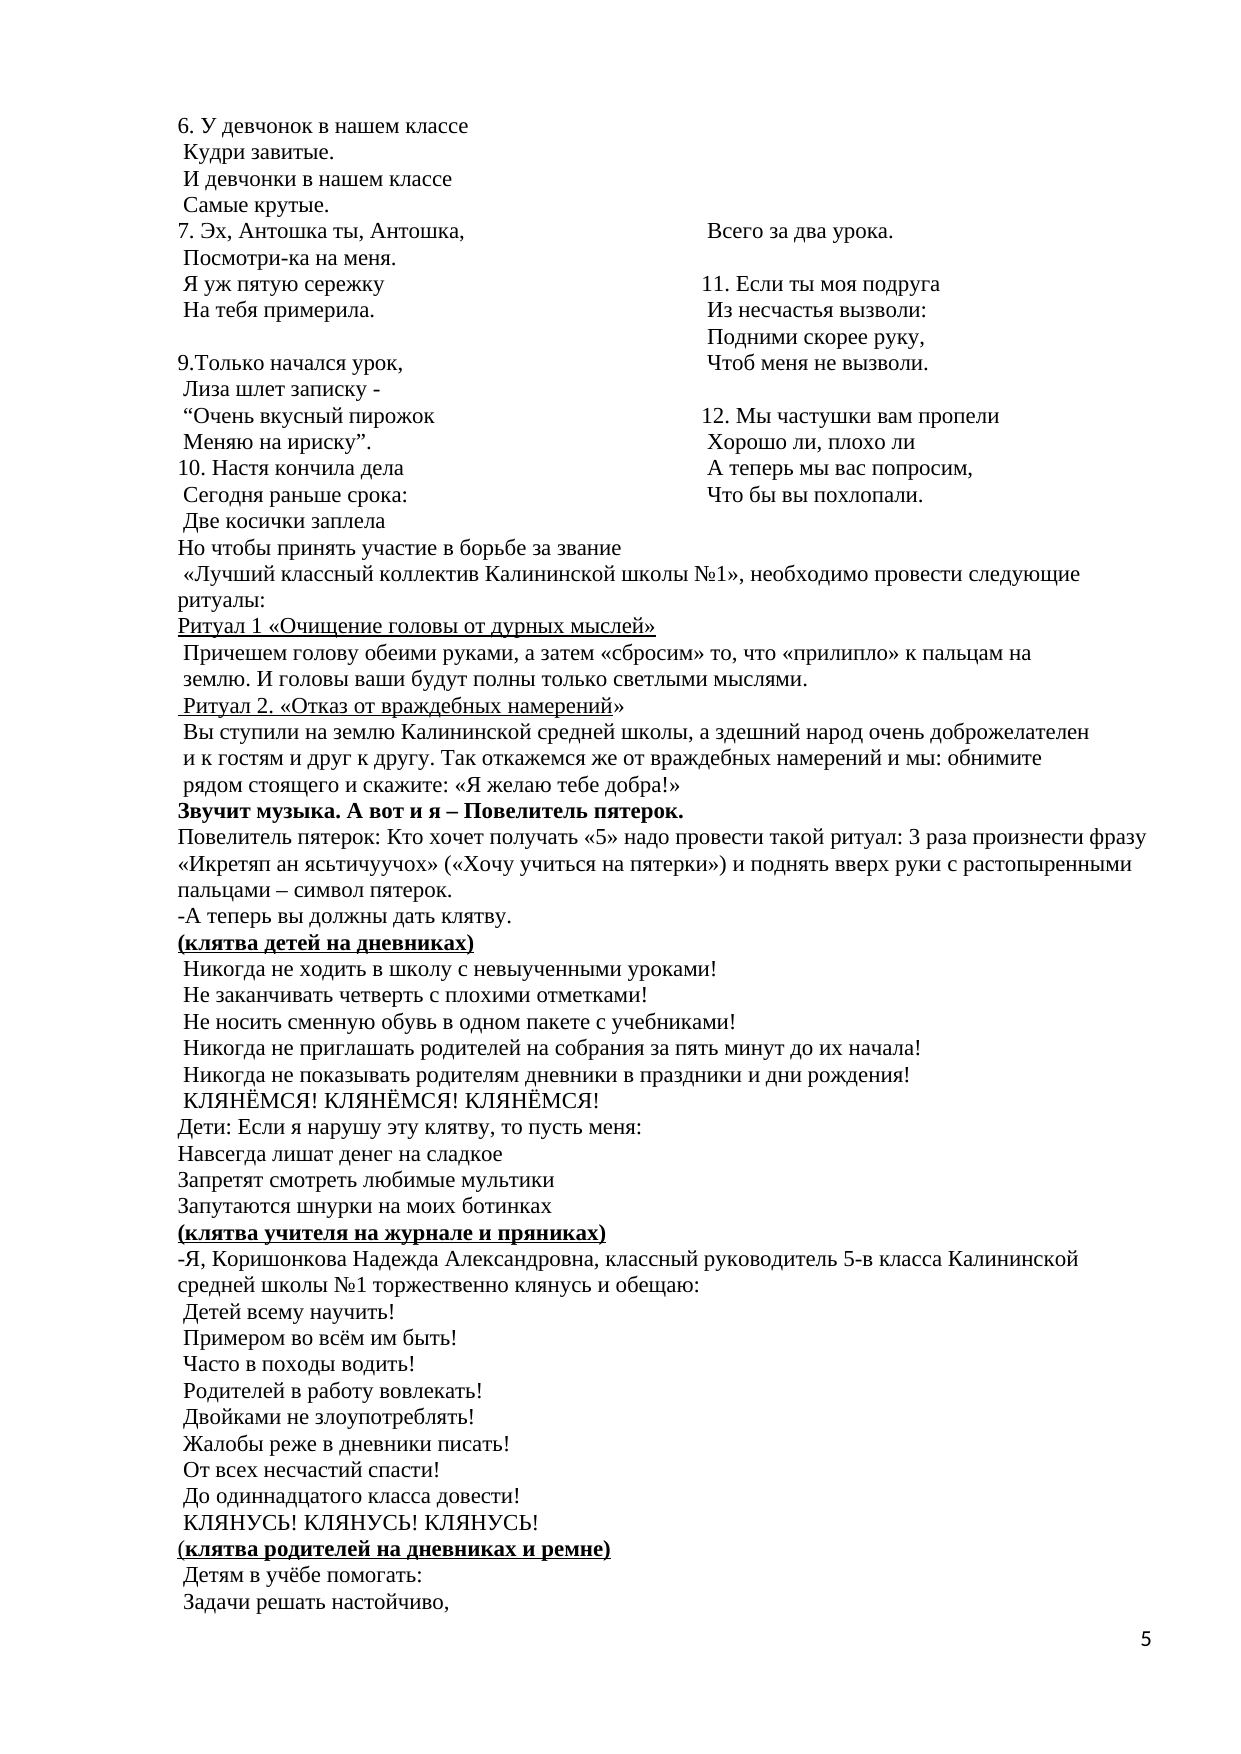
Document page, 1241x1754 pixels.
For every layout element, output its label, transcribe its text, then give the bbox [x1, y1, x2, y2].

text Часто в походы водить! [177, 1351, 1152, 1377]
text Примером во всём им быть! [177, 1324, 1152, 1351]
text -А теперь вы должны дать клятву. [177, 902, 1152, 929]
text Подними скорее руку, [701, 323, 1152, 349]
text и к гостям и друг к другу. Так откажемся же от враждебных намерений и мы: обнимите [177, 744, 1152, 771]
text Запутаются шнурки на моих ботинках [177, 1192, 1152, 1219]
text Всего за два урока. [701, 217, 1152, 244]
text КЛЯНУСЬ! КЛЯНУСЬ! КЛЯНУСЬ! [177, 1509, 1152, 1535]
text КЛЯНЁМСЯ! КЛЯНЁМСЯ! КЛЯНЁМСЯ! [177, 1087, 1152, 1113]
text 6. У девчонок в нашем классе [177, 112, 1152, 138]
text 7. Эх, Антошка ты, Антошка, [177, 217, 627, 244]
text 9.Только начался урок, [118, 349, 627, 375]
text Двойками не злоупотреблять! [177, 1403, 1152, 1429]
text До одиннадцатого класса довести! [177, 1482, 1152, 1509]
text А теперь мы вас попросим, [701, 454, 1152, 481]
text От всех несчастий спасти! [177, 1456, 1152, 1482]
text Дети: Если я нарушу эту клятву, то пусть меня: [177, 1113, 1152, 1140]
text рядом стоящего и скажите: «Я желаю тебе добра!» [177, 771, 1152, 797]
text Сегодня раньше срока: [177, 481, 627, 507]
text 11. Если ты моя подруга [701, 270, 1152, 296]
text (клятва учителя на журнале и пряниках) [177, 1219, 1152, 1245]
text Хорошо ли, плохо ли [701, 428, 1152, 454]
text Из несчастья вызволи: [701, 296, 1152, 323]
text Детям в учёбе помогать: [177, 1561, 1152, 1588]
text Никогда не приглашать родителей на собрания за пять минут до их начала! [177, 1034, 1152, 1061]
text Ритуал 2. «Отказ от враждебных намерений» [177, 692, 1152, 718]
text Жалобы реже в дневники писать! [177, 1429, 1152, 1456]
text И девчонки в нашем классе [177, 164, 1152, 191]
text землю. И головы ваши будут полны только светлыми мыслями. [177, 665, 1152, 692]
text 10. Настя кончила дела [177, 454, 627, 481]
text Я уж пятую сережку [177, 270, 627, 296]
text На тебя примерила. [177, 296, 627, 323]
text Детей всему научить! [177, 1298, 1152, 1324]
text Не носить сменную обувь в одном пакете с учебниками! [177, 1008, 1152, 1034]
text Запретят смотреть любимые мультики [177, 1166, 1152, 1192]
text (клятва родителей на дневниках и ремне) [177, 1535, 1152, 1561]
text Ритуал 1 «Очищение головы от дурных мыслей» [177, 613, 1152, 639]
text Звучит музыка. А вот и я – Повелитель пятерок. [177, 797, 1152, 823]
text “Очень вкусный пирожок [177, 402, 627, 428]
text Никогда не ходить в школу с невыученными уроками! [177, 955, 1152, 982]
text Самые крутые. [177, 191, 1152, 217]
text Посмотри-ка на меня. [177, 244, 627, 270]
text Две косички заплела [177, 507, 627, 533]
text Причешем голову обеими руками, а затем «сбросим» то, что «прилипло» к пальцам на [177, 639, 1152, 665]
text Чтоб меня не вызволи. [701, 349, 1152, 375]
text Не заканчивать четверть с плохими отметками! [177, 982, 1152, 1008]
text Родителей в работу вовлекать! [177, 1377, 1152, 1403]
text Что бы вы похлопали. [701, 481, 1152, 507]
text 12. Мы частушки вам пропели [701, 402, 1152, 428]
text (клятва детей на дневниках) [177, 929, 1152, 955]
text Повелитель пятерок: Кто хочет получать «5» надо провести такой ритуал: 3 раза произнести фразу «Икретяп ан ясьтичуучох» («Хочу учиться на пятерки») и поднять вверх руки с растопыренными пальцами – символ пятерок. [177, 823, 1152, 902]
text Кудри завитые. [177, 138, 1152, 164]
text Но чтобы принять участие в борьбе за звание [177, 533, 1152, 560]
text Лиза шлет записку - [177, 375, 627, 402]
text Меняю на ириску”. [177, 428, 627, 454]
text «Лучший классный коллектив Калининской школы №1», необходимо провести следующие ритуалы: [177, 560, 1152, 613]
text Задачи решать настойчиво, [177, 1588, 1152, 1614]
text Никогда не показывать родителям дневники в праздники и дни рождения! [177, 1061, 1152, 1087]
text -Я, Коришонкова Надежда Александровна, классный руководитель 5-в класса Калининской средней школы №1 торжественно клянусь и обещаю: [177, 1245, 1152, 1298]
text Навсегда лишат денег на сладкое [177, 1140, 1152, 1166]
text Вы ступили на землю Калининской средней школы, а здешний народ очень доброжелателен [177, 718, 1152, 744]
